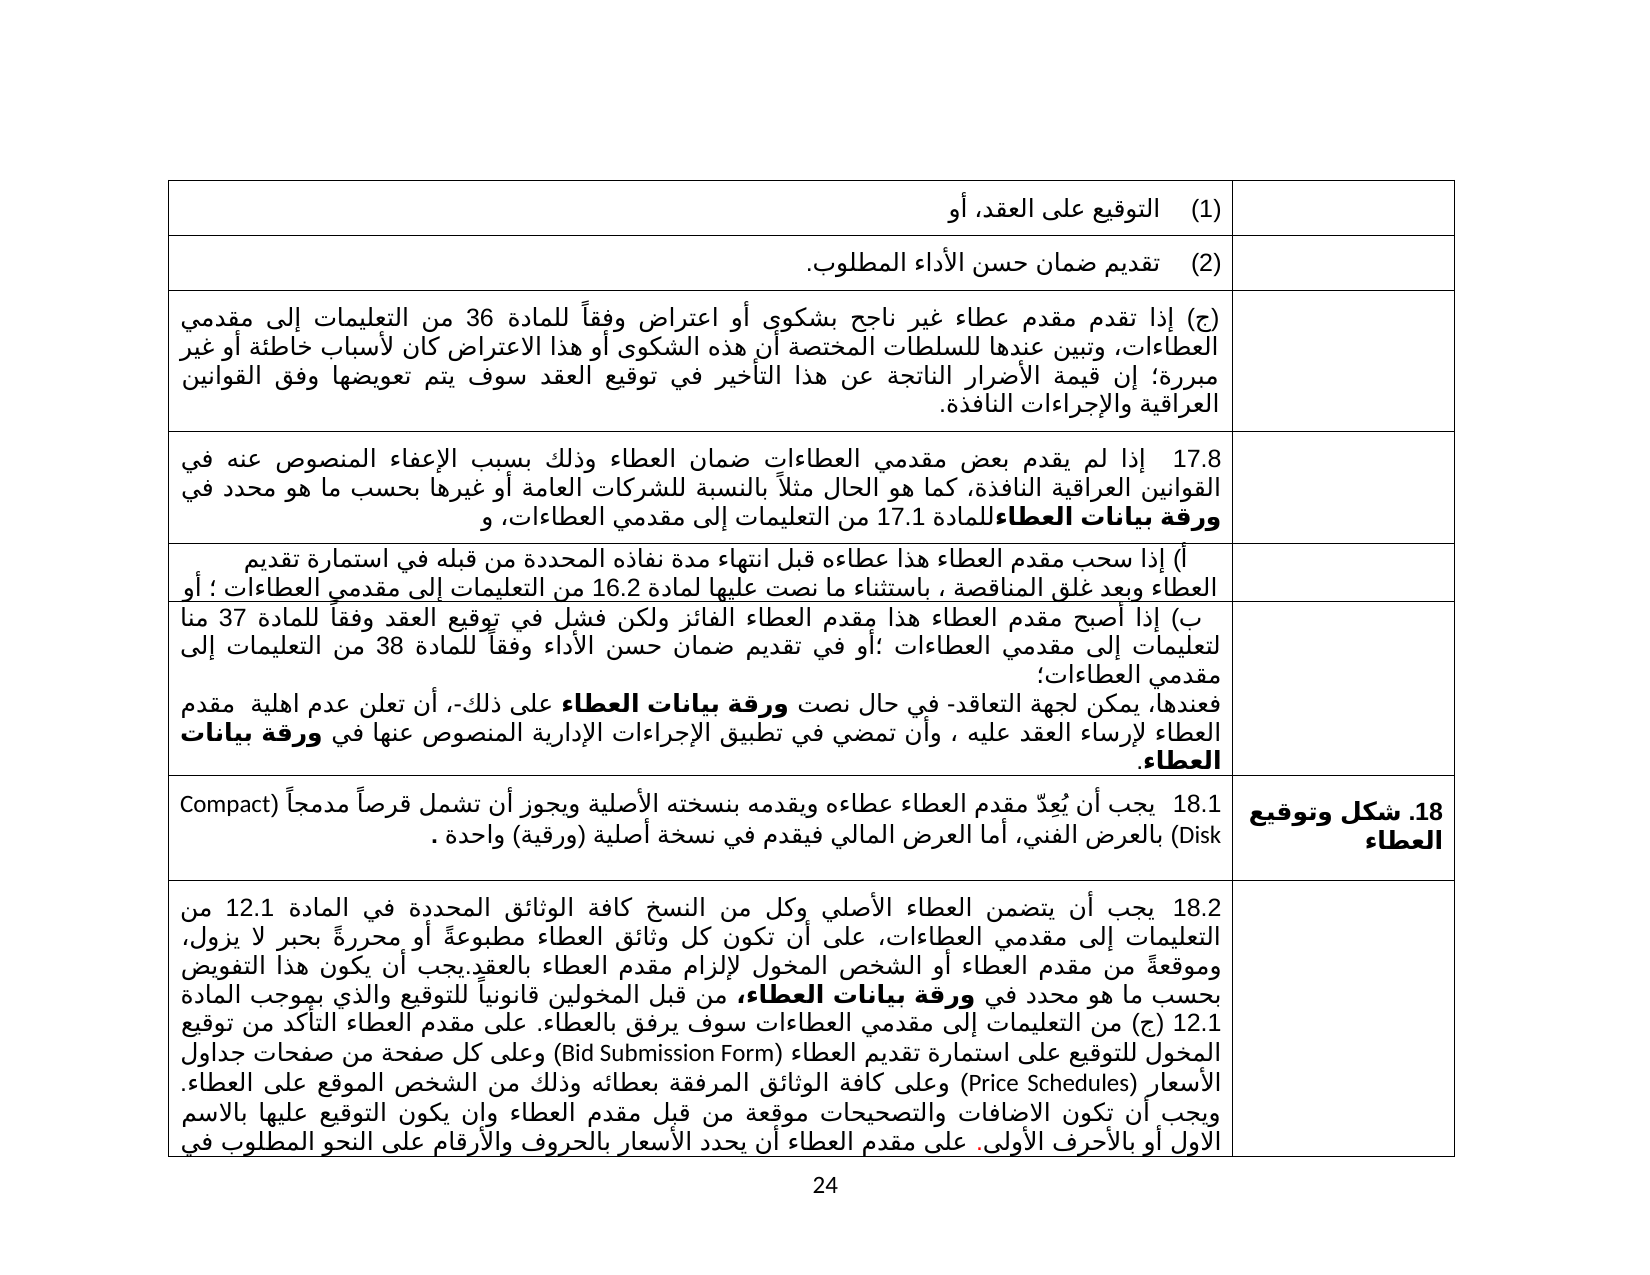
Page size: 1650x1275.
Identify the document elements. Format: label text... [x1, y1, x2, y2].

table_cell 17.8 إذا لم يقدم بعض مقدمي العطاءات ضمان العطاء وذلك بسبب الإعفاء المنصوص عنه في القوانين العراقية النافذة، كما هو الحال مثلاً بالنسبة للشركات العامة أو غيرها بحسب ما هو محدد في ورقة بيانات العطاءللمادة 17.1 من التعليمات إلى مقدمي العطاءات، و [169, 432, 1232, 543]
table_cell 18.1 يجب أن يُعِدّ مقدم العطاء عطاءه ويقدمه بنسخته الأصلية ويجوز أن تشمل قرصاً مدمجاً (Compact Disk) بالعرض الفني، أما العرض المالي فيقدم في نسخة أصلية (ورقية) واحدة . [169, 776, 1232, 880]
table_cell [1233, 432, 1454, 543]
table_cell أ) إذا سحب مقدم العطاء هذا عطاءه قبل انتهاء مدة نفاذه المحددة من قبله في استمارة تقديم العطاء وبعد غلق المناقصة ، باستثناء ما نصت عليها لمادة 16.2 من التعليمات إلى مقدمي العطاءات ؛ أو [169, 544, 1232, 601]
table_cell ب) إذا أصبح مقدم العطاء هذا مقدم العطاء الفائز ولكن فشل في توقيع العقد وفقاً للمادة 37 منا لتعليمات إلى مقدمي العطاءات ؛أو في تقديم ضمان حسن الأداء وفقاً للمادة 38 من التعليمات إلى مقدمي العطاءات؛ فعندها، يمكن لجهة التعاقد- في حال نصت ورقة بيانات العطاء على ذلك-، أن تعلن عدم اهلية مقدم العطاء لإرساء العقد عليه ، وأن تمضي في تطبيق الإجراءات الإدارية المنصوص عنها في ورقة بيانات العطاء. [169, 602, 1232, 775]
table_cell [1233, 602, 1454, 775]
table_cell [1233, 181, 1454, 235]
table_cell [169, 881, 1232, 1156]
table_cell [1233, 881, 1454, 1156]
table_cell [1233, 544, 1454, 601]
table_cell (1) التوقيع على العقد، أو [169, 181, 1232, 235]
table_cell (ج) إذا تقدم مقدم عطاء غير ناجح بشكوى أو اعتراض وفقاً للمادة 36 من التعليمات إلى مقدمي العطاءات، وتبين عندها للسلطات المختصة أن هذه الشكوى أو هذا الاعتراض كان لأسباب خاطئة أو غير مبررة؛ إن قيمة الأضرار الناتجة عن هذا التأخير في توقيع العقد سوف يتم تعويضها وفق القوانين العراقية والإجراءات النافذة. [169, 291, 1232, 431]
table_cell [1233, 291, 1454, 431]
table_cell 18. شكل وتوقيع العطاء [1233, 776, 1454, 880]
table_cell (2) تقديم ضمان حسن الأداء المطلوب. [169, 236, 1232, 289]
table_cell [1233, 236, 1454, 289]
